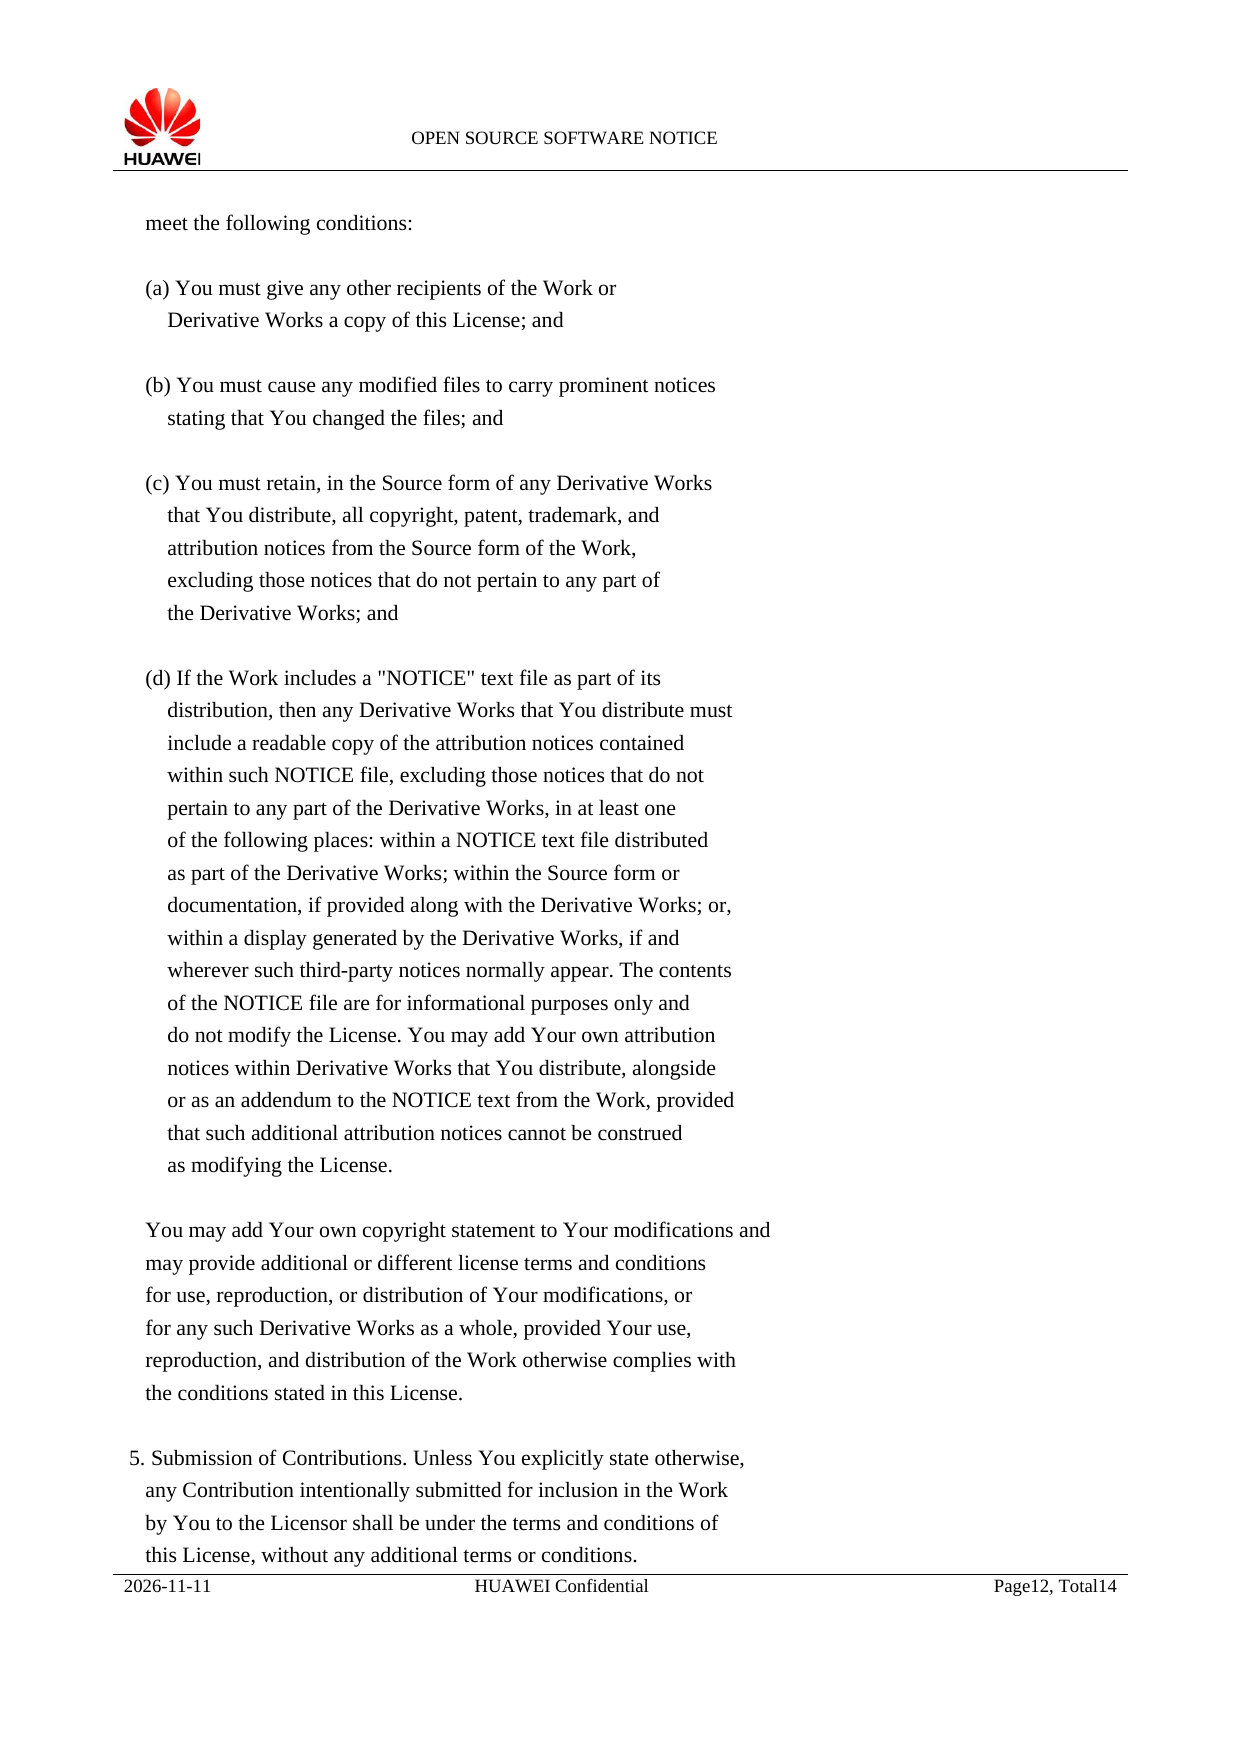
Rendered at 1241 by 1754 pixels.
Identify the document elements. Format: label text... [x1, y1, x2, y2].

picture [124, 88, 201, 165]
